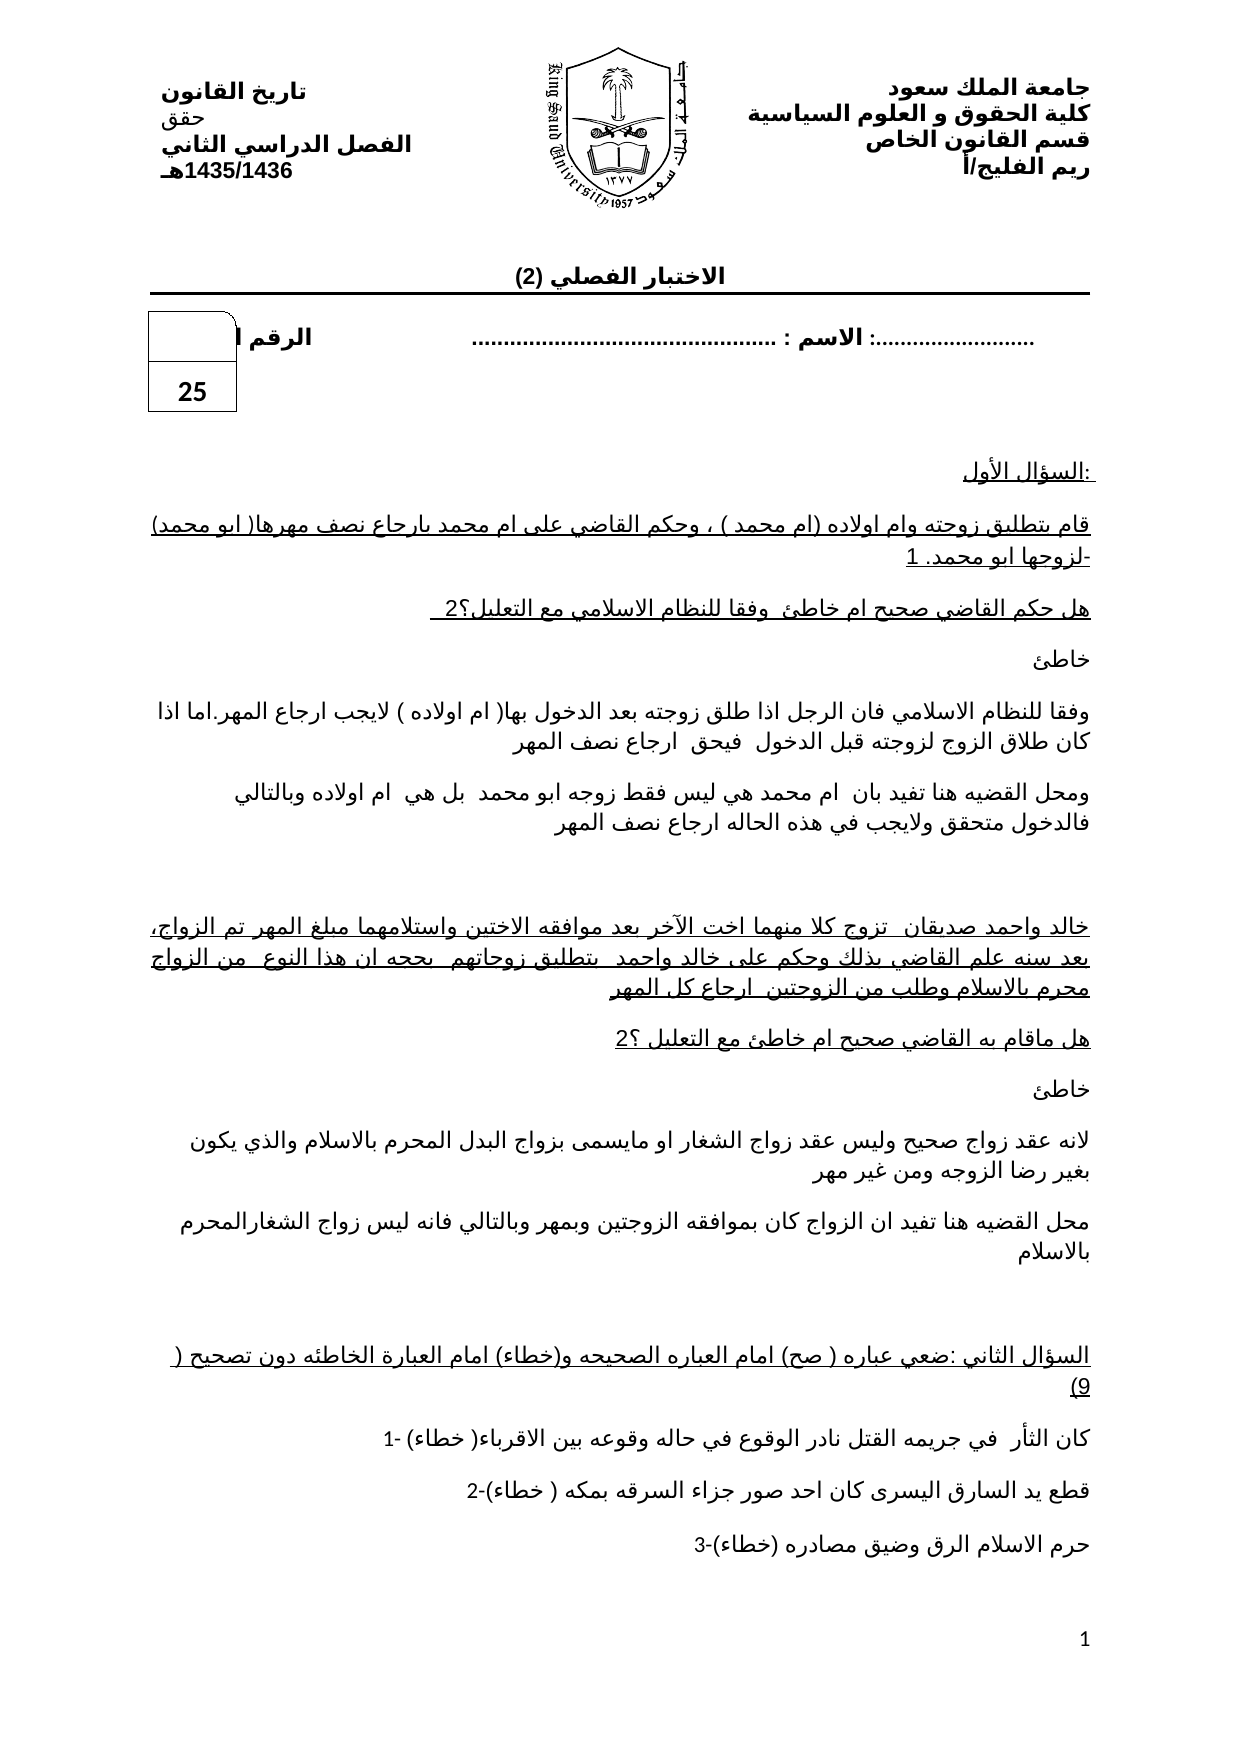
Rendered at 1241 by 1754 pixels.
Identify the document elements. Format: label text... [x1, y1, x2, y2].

text هل حكم القاضي صحيح ام خاطئ وفقا للنظام الاسلامي مع التعليل؟2 [150, 595, 1090, 621]
text خالد واحمد صديقان تزوج كلا منهما اخت الآخر بعد موافقه الاختين واستلامهما مبلغ المهر تم الزواج، بعد سنه علم القاضي بذلك وحكم على خالد واحمد بتطليق زوجاتهم بحجه ان هذا النوع من الزواج محرم بالاسلام وطلب من الزوجتين ارجاع كل المهر [150, 967, 1090, 1000]
text 2-قطع يد السارق اليسرى كان احد صور جزاء السرقه بمكه ( خطاء) [150, 1477, 1090, 1505]
text خاطئ [150, 646, 1090, 673]
text محل القضيه هنا تفيد ان الزواج كان بموافقه الزوجتين وبمهر وبالتالي فانه ليس زواج الشغارالمحرم بالاسلام [150, 1208, 1090, 1265]
text لانه عقد زواج صحيح وليس عقد زواج الشغار او مايسمى بزواج البدل المحرم بالاسلام والذي يكون بغير رضا الزوجه ومن غير مهر [150, 1127, 1090, 1183]
picture [542, 46, 694, 213]
text السؤال الأول: [150, 457, 1090, 485]
text 3-حرم الاسلام الرق وضيق مصادره (خطاء) [150, 1530, 1090, 1558]
text خالد واحمد صديقان تزوج كلا منهما اخت الآخر بعد موافقه الاختين واستلامهما مبلغ المهر تم الزواج، بعد سنه علم القاضي بذلك وحكم على خالد واحمد بتطليق زوجاتهم بحجه ان هذا النوع من الزواج محرم بالاسلام وطلب من الزوجتين ارجاع كل المهر [150, 937, 1090, 966]
text خاطئ [150, 1076, 1090, 1102]
text 1- كان الثأر في جريمه القتل نادر الوقوع في حاله وقوعه بين الاقرباء( خطاء) [150, 1424, 1090, 1452]
text (ابو محمد )قام بتطليق زوجته وام اولاده (ام محمد ) ، وحكم القاضي على ام محمد بارجاع نصف مهرها لزوجها ابو محمد. 1- [150, 510, 1090, 570]
text السؤال الثاني :ضعي عباره ( صح) امام العباره الصحيحه و(خطاء) امام العبارة الخاطئه دون تصحيح (9) [150, 1342, 1090, 1399]
text هل ماقام به القاضي صحيح ام خاطئ مع التعليل ؟2 [150, 1025, 1090, 1051]
text خالد واحمد صديقان تزوج كلا منهما اخت الآخر بعد موافقه الاختين واستلامهما مبلغ المهر تم الزواج، بعد سنه علم القاضي بذلك وحكم على خالد واحمد بتطليق زوجاتهم بحجه ان هذا النوع من الزواج محرم بالاسلام وطلب من الزوجتين ارجاع كل المهر [150, 913, 1090, 936]
text وفقا للنظام الاسلامي فان الرجل اذا طلق زوجته بعد الدخول بها( ام اولاده ) لايجب ارجاع المهر.اما اذا كان طلاق الزوج لزوجته قبل الدخول فيحق ارجاع نصف المهر [150, 698, 1090, 754]
text ومحل القضيه هنا تفيد بان ام محمد هي ليس فقط زوجه ابو محمد بل هي ام اولاده وبالتالي فالدخول متحقق ولايجب في هذه الحاله ارجاع نصف المهر [150, 779, 1090, 836]
